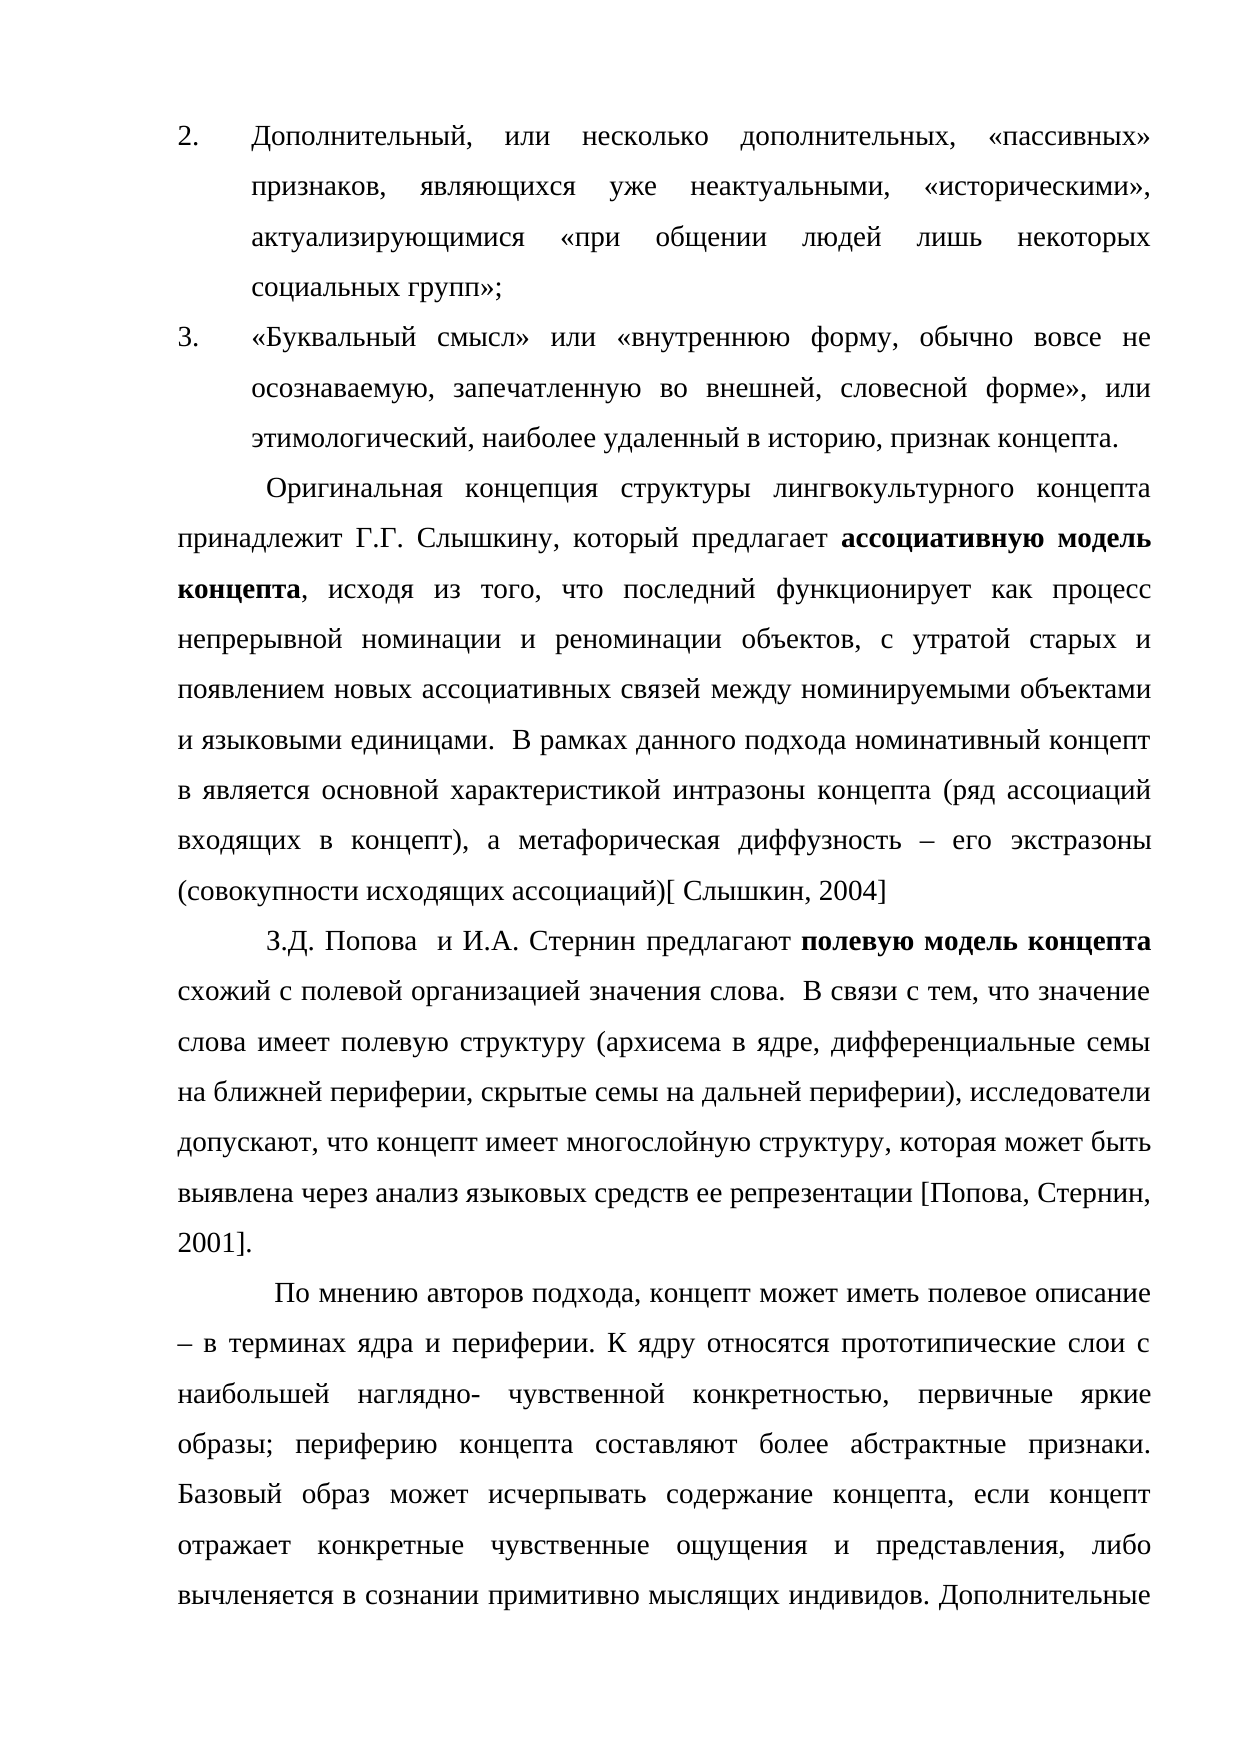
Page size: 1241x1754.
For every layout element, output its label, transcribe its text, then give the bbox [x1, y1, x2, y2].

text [177, 1275, 1152, 1611]
list Дополнительный, или несколько дополнительных, «пассивных» признаков, являющихся уже неактуальными, «историческими», актуализирующимися «при общении людей лишь некоторых социальных групп»; [177, 118, 1152, 303]
list «Буквальный смысл» или «внутреннюю форму, обычно вовсе не осознаваемую, запечатленную во внешней, словесной форме», или этимологический, наиболее удаленный в историю, признак концепта. [177, 319, 1152, 453]
text З.Д. Попова и И.А. Стернин предлагают полевую модель концепта схожий с полевой организацией значения слова. В связи с тем, что значение слова имеет полевую структуру (архисема в ядре, дифференциальные семы на ближней периферии, скрытые семы на дальней периферии), исследователи допускают, что концепт имеет многослойную структуру, которая может быть выявлена через анализ языковых средств ее репрезентации [Попова, Стернин, 2001]. [177, 923, 1152, 1258]
text Оригинальная концепция структуры лингвокультурного концепта принадлежит Г.Г. Слышкину, который предлагает ассоциативную модель концепта, исходя из того, что последний функционирует как процесс непрерывной номинации и реноминации объектов, с утратой старых и появлением новых ассоциативных связей между номинируемыми объектами и языковыми единицами. В рамках данного подхода номинативный концепт в является основной характеристикой интразоны концепта (ряд ассоциаций входящих в концепт), а метафорическая диффузность – его экстразоны (совокупности исходящих ассоциаций)[ Слышкин, 2004] [177, 470, 1152, 906]
